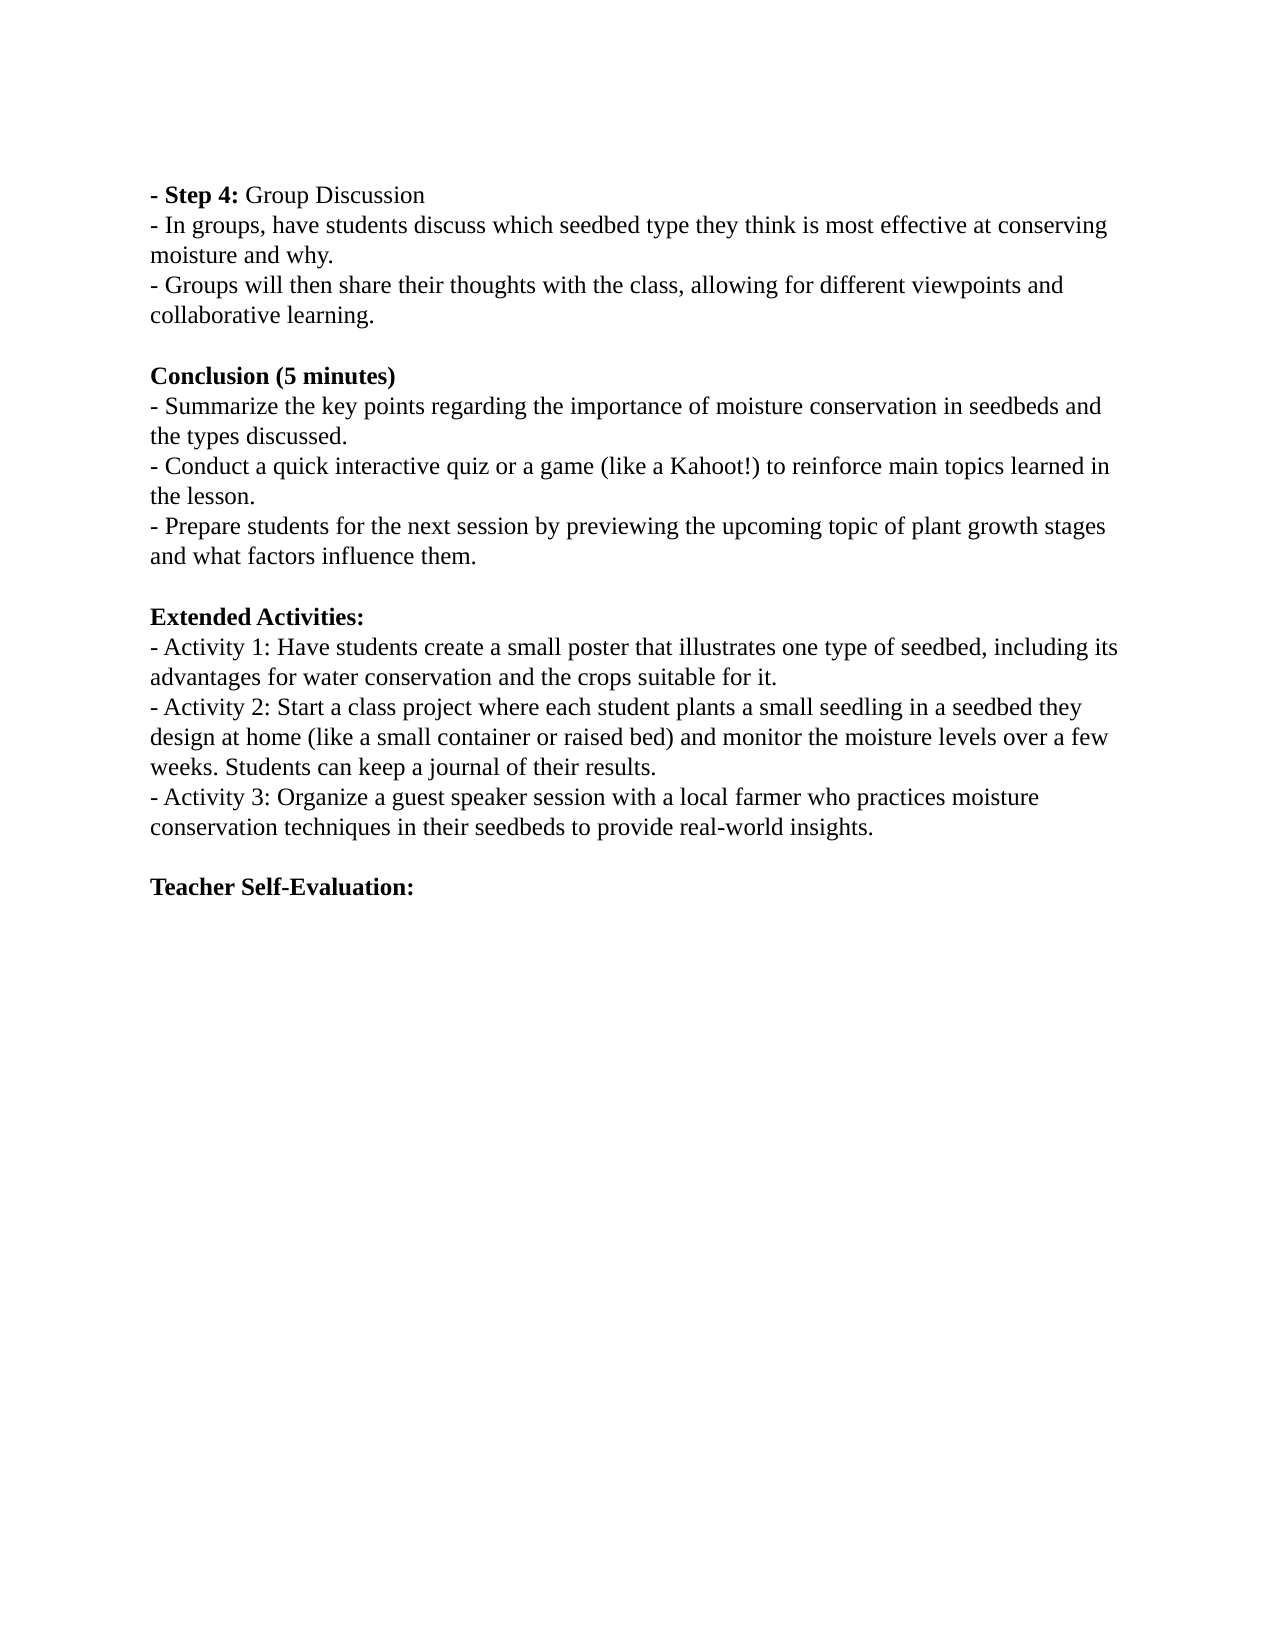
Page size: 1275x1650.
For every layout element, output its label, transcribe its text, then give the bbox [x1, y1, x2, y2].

text - Activity 3: Organize a guest speaker session with a local farmer who practices moisture conservation techniques in their seedbeds to provide real-world insights. [150, 782, 1125, 841]
text - Groups will then share their thoughts with the class, allowing for different viewpoints and collaborative learning. [150, 270, 1125, 329]
text - Activity 2: Start a class project where each student plants a small seedling in a seedbed they design at home (like a small container or raised bed) and monitor the moisture levels over a few weeks. Students can keep a journal of their results. [150, 692, 1125, 781]
text - Summarize the key points regarding the importance of moisture conservation in seedbeds and the types discussed. [150, 391, 1125, 450]
text - Conduct a quick interactive quiz or a game (like a Kahoot!) to reinforce main topics learned in the lesson. [150, 451, 1125, 510]
text - Step 4: Group Discussion [150, 180, 1125, 209]
text - In groups, have students discuss which seedbed type they think is most effective at conserving moisture and why. [150, 210, 1125, 269]
text Conclusion (5 minutes) [150, 361, 1125, 389]
text Teacher Self-Evaluation: [150, 872, 1125, 901]
text Extended Activities: [150, 602, 1125, 630]
text - Activity 1: Have students create a small poster that illustrates one type of seedbed, including its advantages for water conservation and the crops suitable for it. [150, 632, 1125, 691]
text - Prepare students for the next session by previewing the upcoming topic of plant growth stages and what factors influence them. [150, 511, 1125, 570]
